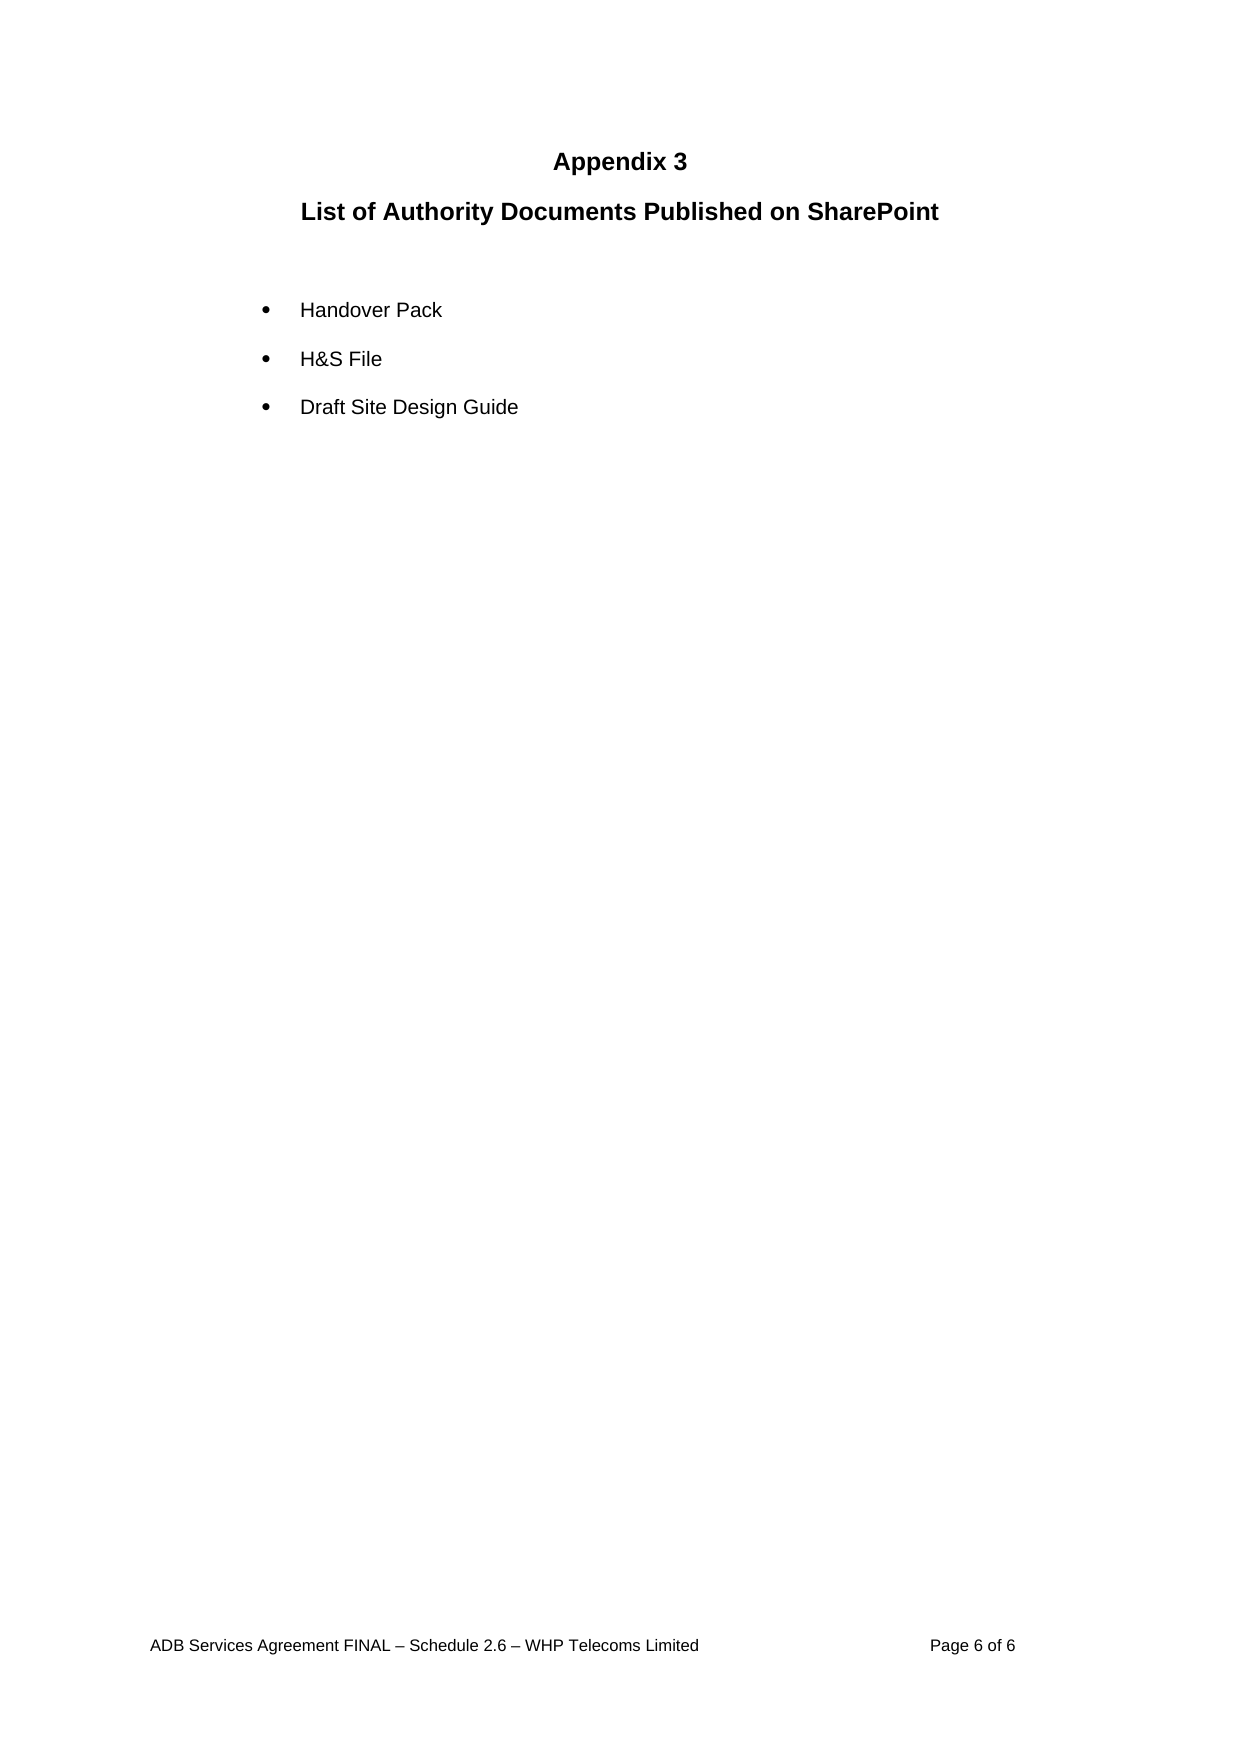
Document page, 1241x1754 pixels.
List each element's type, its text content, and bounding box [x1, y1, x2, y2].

list H&S File [262, 347, 1090, 371]
list Draft Site Design Guide [262, 395, 1090, 419]
text Appendix 3 [150, 150, 1090, 175]
text List of Authority Documents Published on SharePoint [150, 200, 1090, 225]
list Handover Pack [262, 298, 1090, 322]
